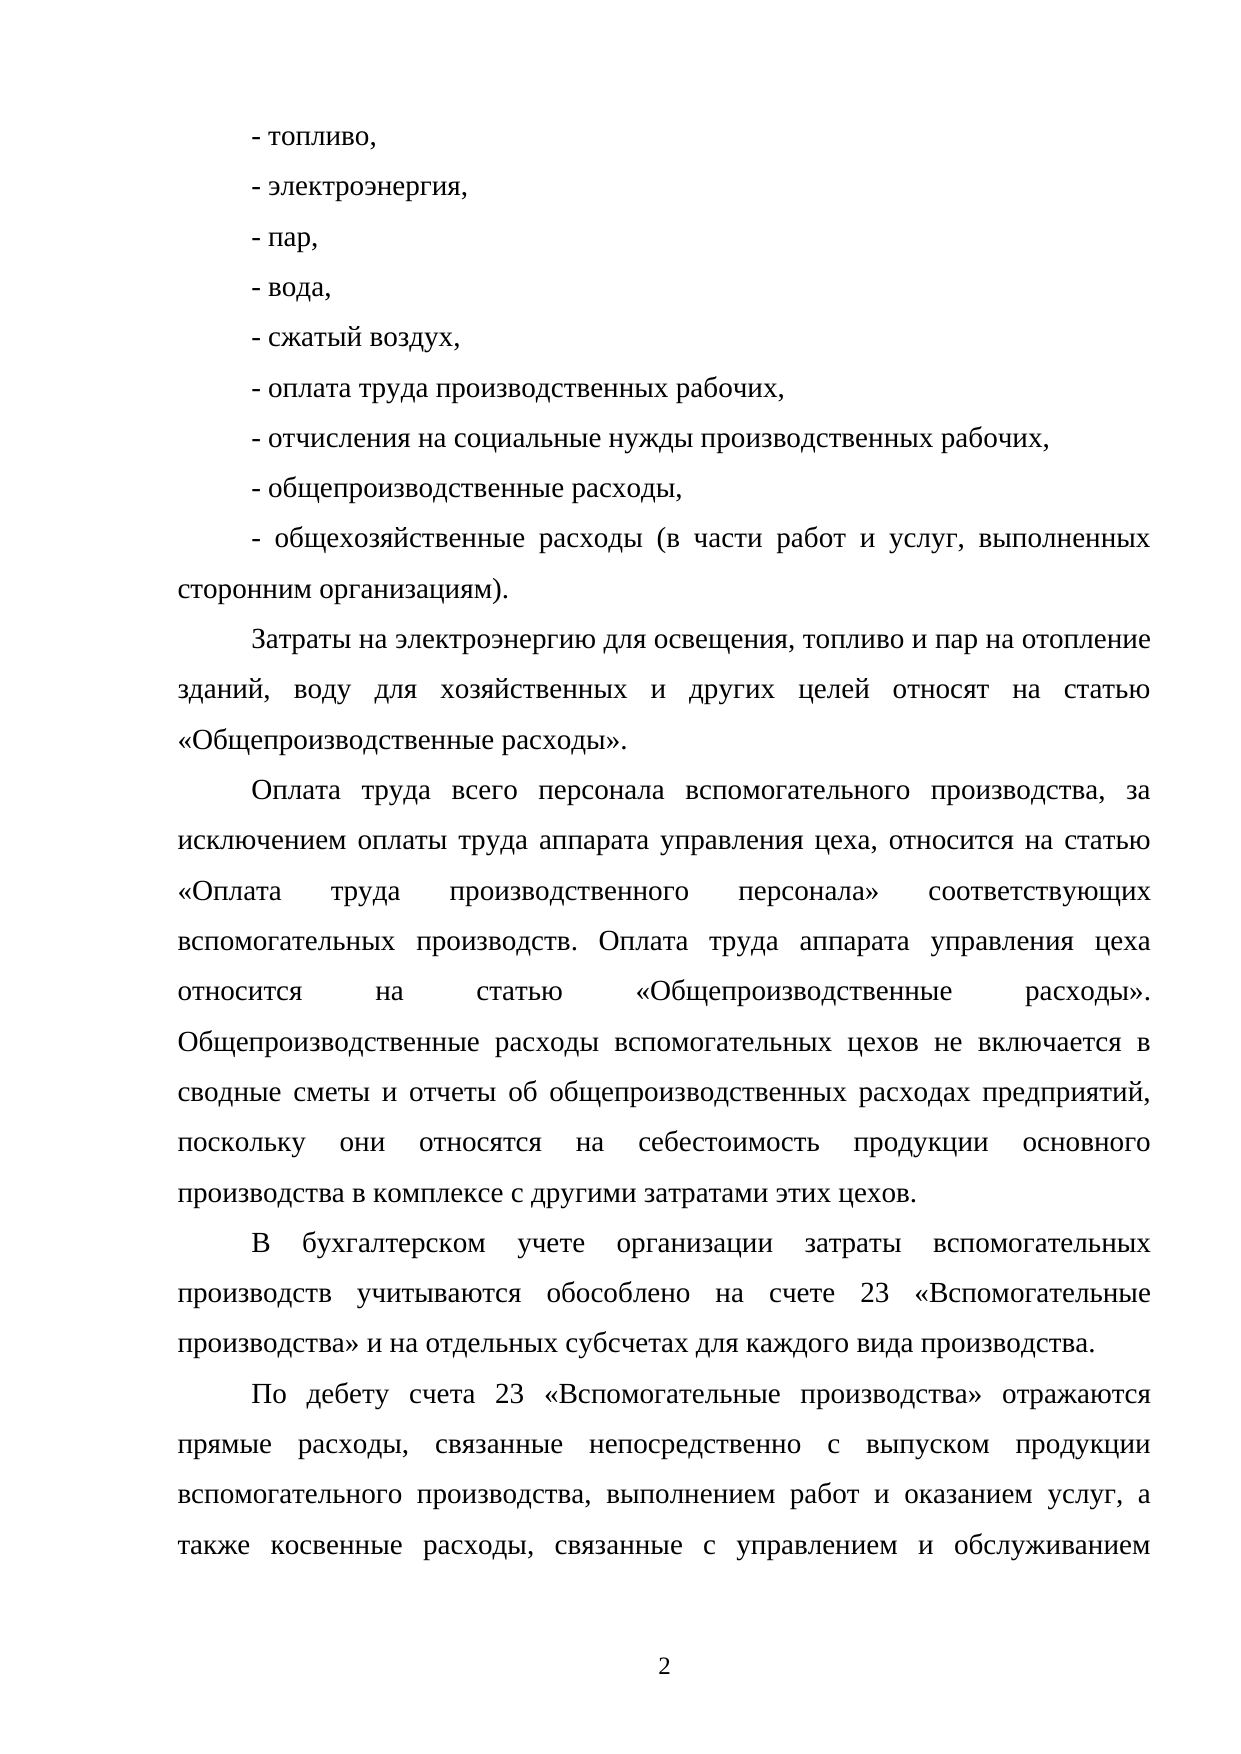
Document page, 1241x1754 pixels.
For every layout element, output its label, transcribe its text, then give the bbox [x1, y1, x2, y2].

text - электроэнергия, [177, 168, 1152, 202]
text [177, 1376, 1152, 1560]
text - пар, [177, 219, 1152, 252]
text - сжатый воздух, [177, 319, 1152, 353]
text - оплата труда производственных рабочих, [177, 370, 1152, 403]
text - отчисления на социальные нужды производственных рабочих, [177, 420, 1152, 453]
text В бухгалтерском учете организации затраты вспомогательных производств учитываются обособлено на счете 23 «Вспомогательные производства» и на отдельных субсчетах для каждого вида производства. [177, 1225, 1152, 1359]
text - топливо, [177, 118, 1152, 152]
text - общепроизводственные расходы, [177, 470, 1152, 504]
text Затраты на электроэнергию для освещения, топливо и пар на отопление зданий, воду для хозяйственных и других целей относят на статью «Общепроизводственные расходы». [177, 621, 1152, 755]
text - вода, [177, 269, 1152, 303]
text Оплата труда всего персонала вспомогательного производства, за исключением оплаты труда аппарата управления цеха, относится на статью «Оплата труда производственного персонала» соответствующих вспомогательных производств. Оплата труда аппарата управления цеха относится на статью «Общепроизводственные расходы». Общепроизводственные расходы вспомогательных цехов не включается в сводные сметы и отчеты об общепроизводственных расходах предприятий, поскольку они относятся на себестоимость продукции основного производства в комплексе с другими затратами этих цехов. [177, 772, 1152, 1208]
text - общехозяйственные расходы (в части работ и услуг, выполненных сторонним организациям). [177, 521, 1152, 604]
